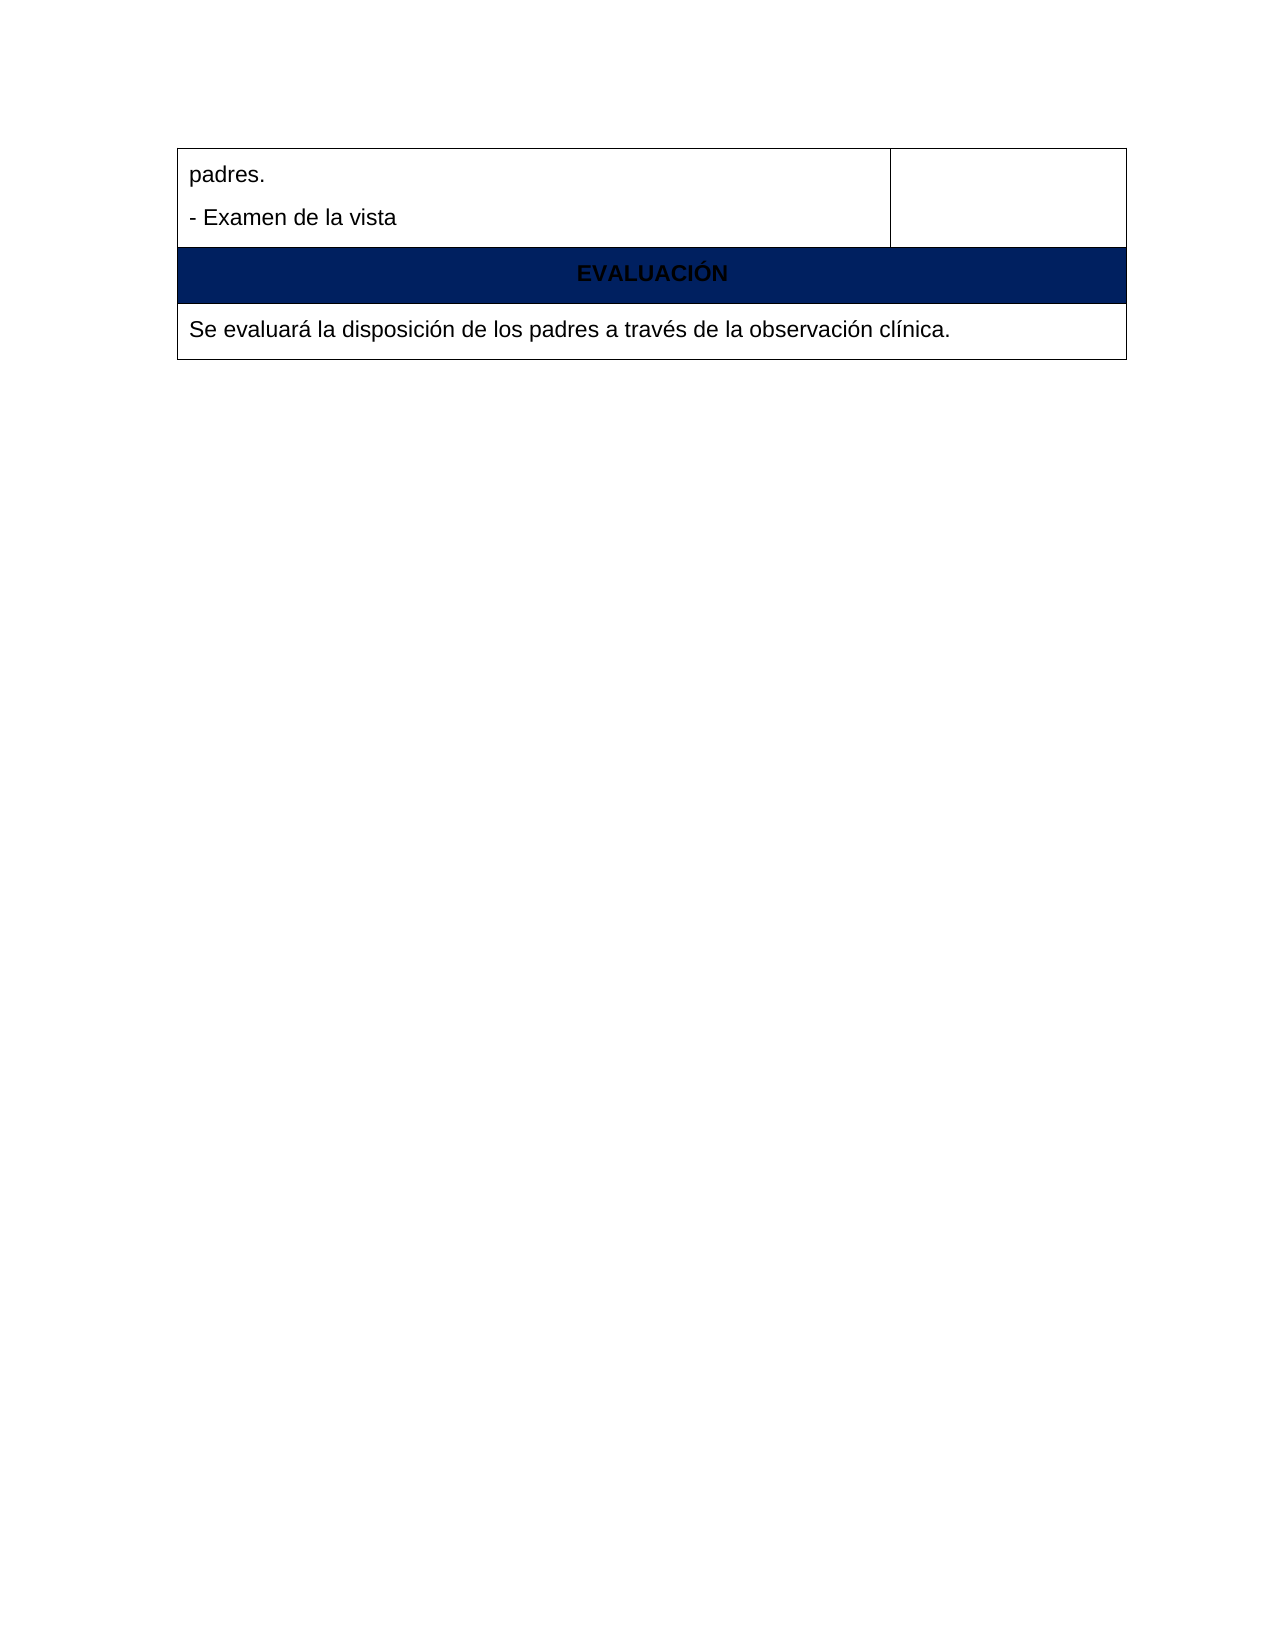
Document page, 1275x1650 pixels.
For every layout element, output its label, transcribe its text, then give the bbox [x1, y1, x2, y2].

table_cell EVALUACIÓN [178, 248, 1126, 303]
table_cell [178, 149, 890, 247]
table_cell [891, 149, 1126, 247]
table_cell Se evaluará la disposición de los padres a través de la observación clínica. [178, 304, 1126, 359]
